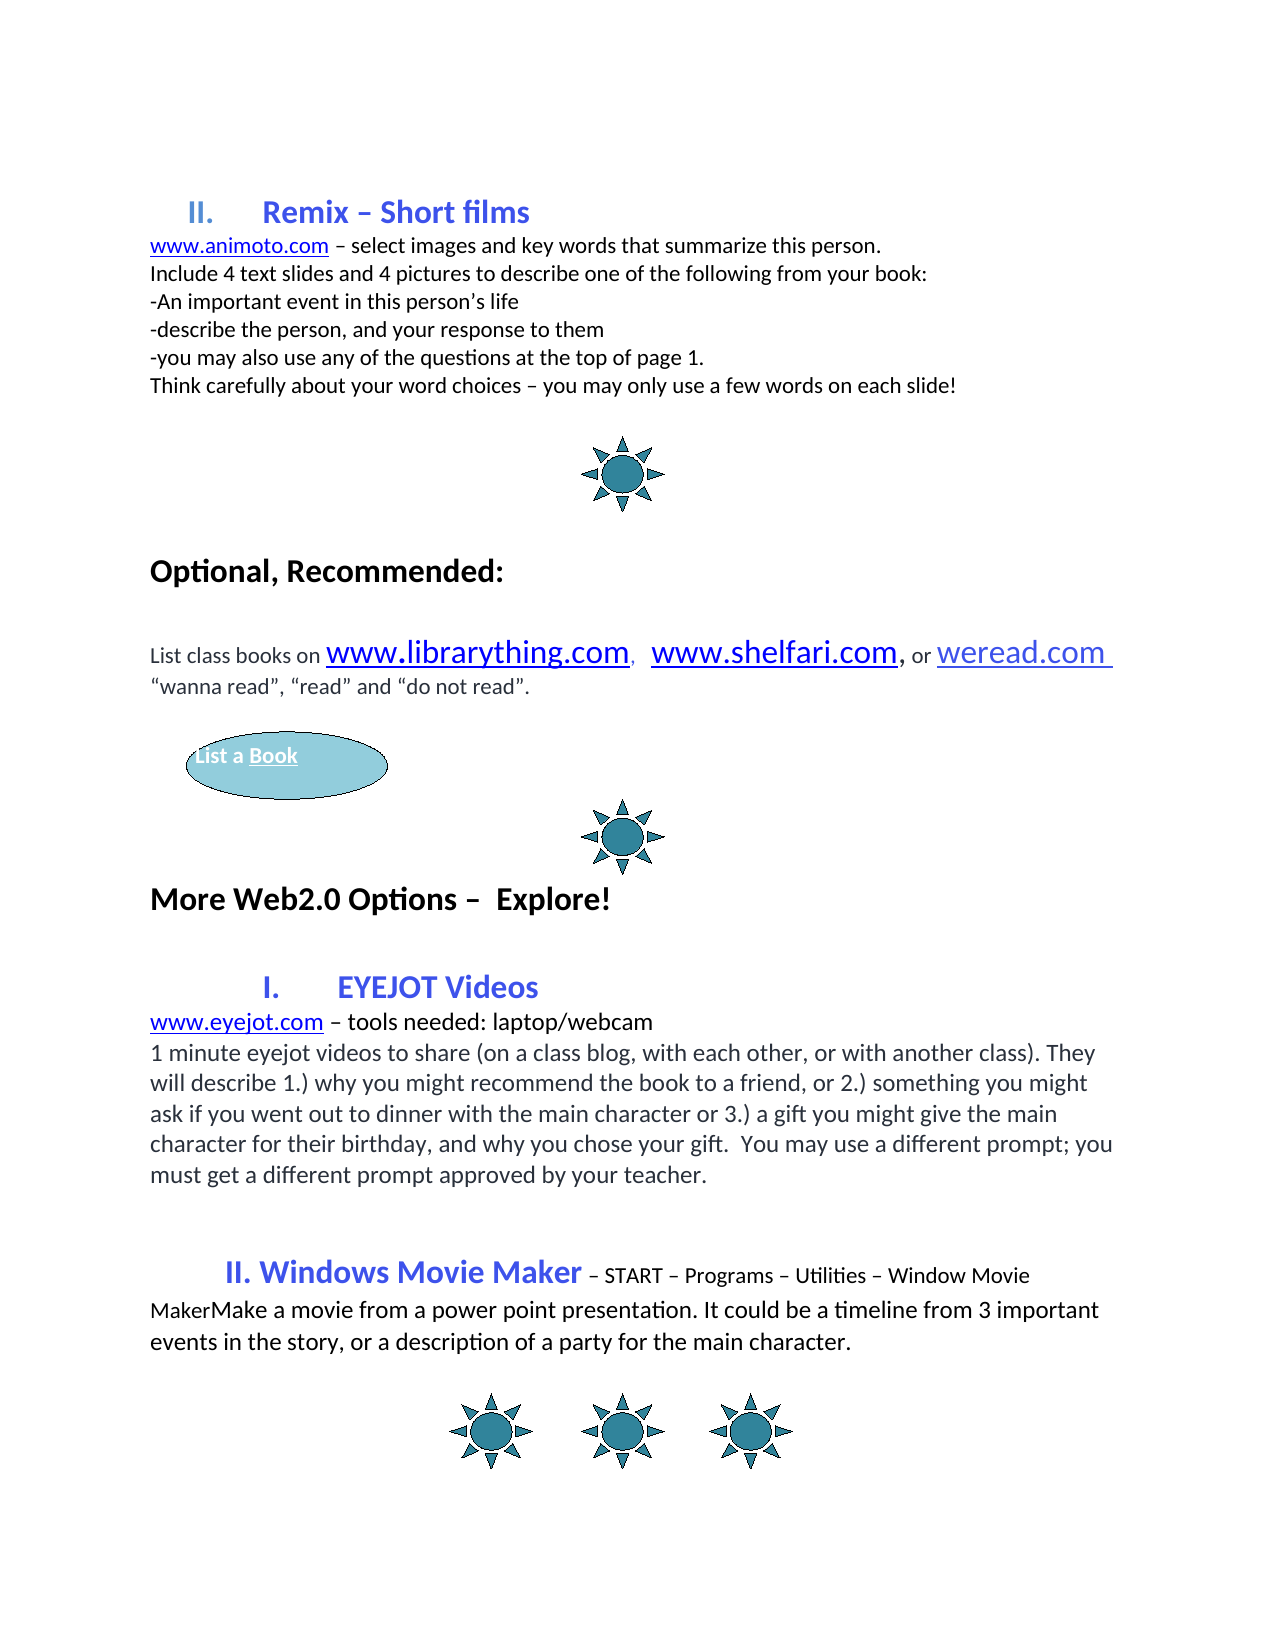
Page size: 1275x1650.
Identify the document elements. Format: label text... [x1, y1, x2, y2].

list EYEJOT Videos [262, 966, 1125, 1006]
text 1 minute eyejot videos to share (on a class blog, with each other, or with another class). They will describe 1.) why you might recommend the book to a friend, or 2.) something you might ask if you went out to dinner with the main character or 3.) a gift you might give the main character for their birthday, and why you chose your gift. You may use a different prompt; you must get a different prompt approved by your teacher. [150, 1037, 1125, 1189]
text www.animoto.com – select images and key words that summarize this person. [150, 231, 1125, 259]
text -you may also use any of the questions at the top of page 1. [150, 343, 1125, 372]
text -describe the person, and your response to them [150, 316, 1125, 343]
text Think carefully about your word choices – you may only use a few words on each slide! [150, 372, 1125, 399]
text More Web2.0 Options – Explore! [150, 878, 1125, 919]
text “wanna read”, “read” and “do not read”. [150, 672, 1125, 700]
text List class books on www.librarything.com, www.shelfari.com, or weread.com [150, 631, 1125, 672]
text www.eyejot.com – tools needed: laptop/webcam [150, 1006, 1125, 1037]
list Remix – Short films [187, 191, 1125, 231]
text II. Windows Movie Maker – START – Programs – Utilities – Window Movie MakerMake a movie from a power point presentation. It could be a timeline from 3 important events in the story, or a description of a party for the main character. [150, 1251, 1125, 1357]
text -An important event in this person’s life [150, 287, 1125, 316]
text Optional, Recommended: [150, 550, 1125, 591]
text Include 4 text slides and 4 pictures to describe one of the following from your book: [150, 259, 1125, 287]
